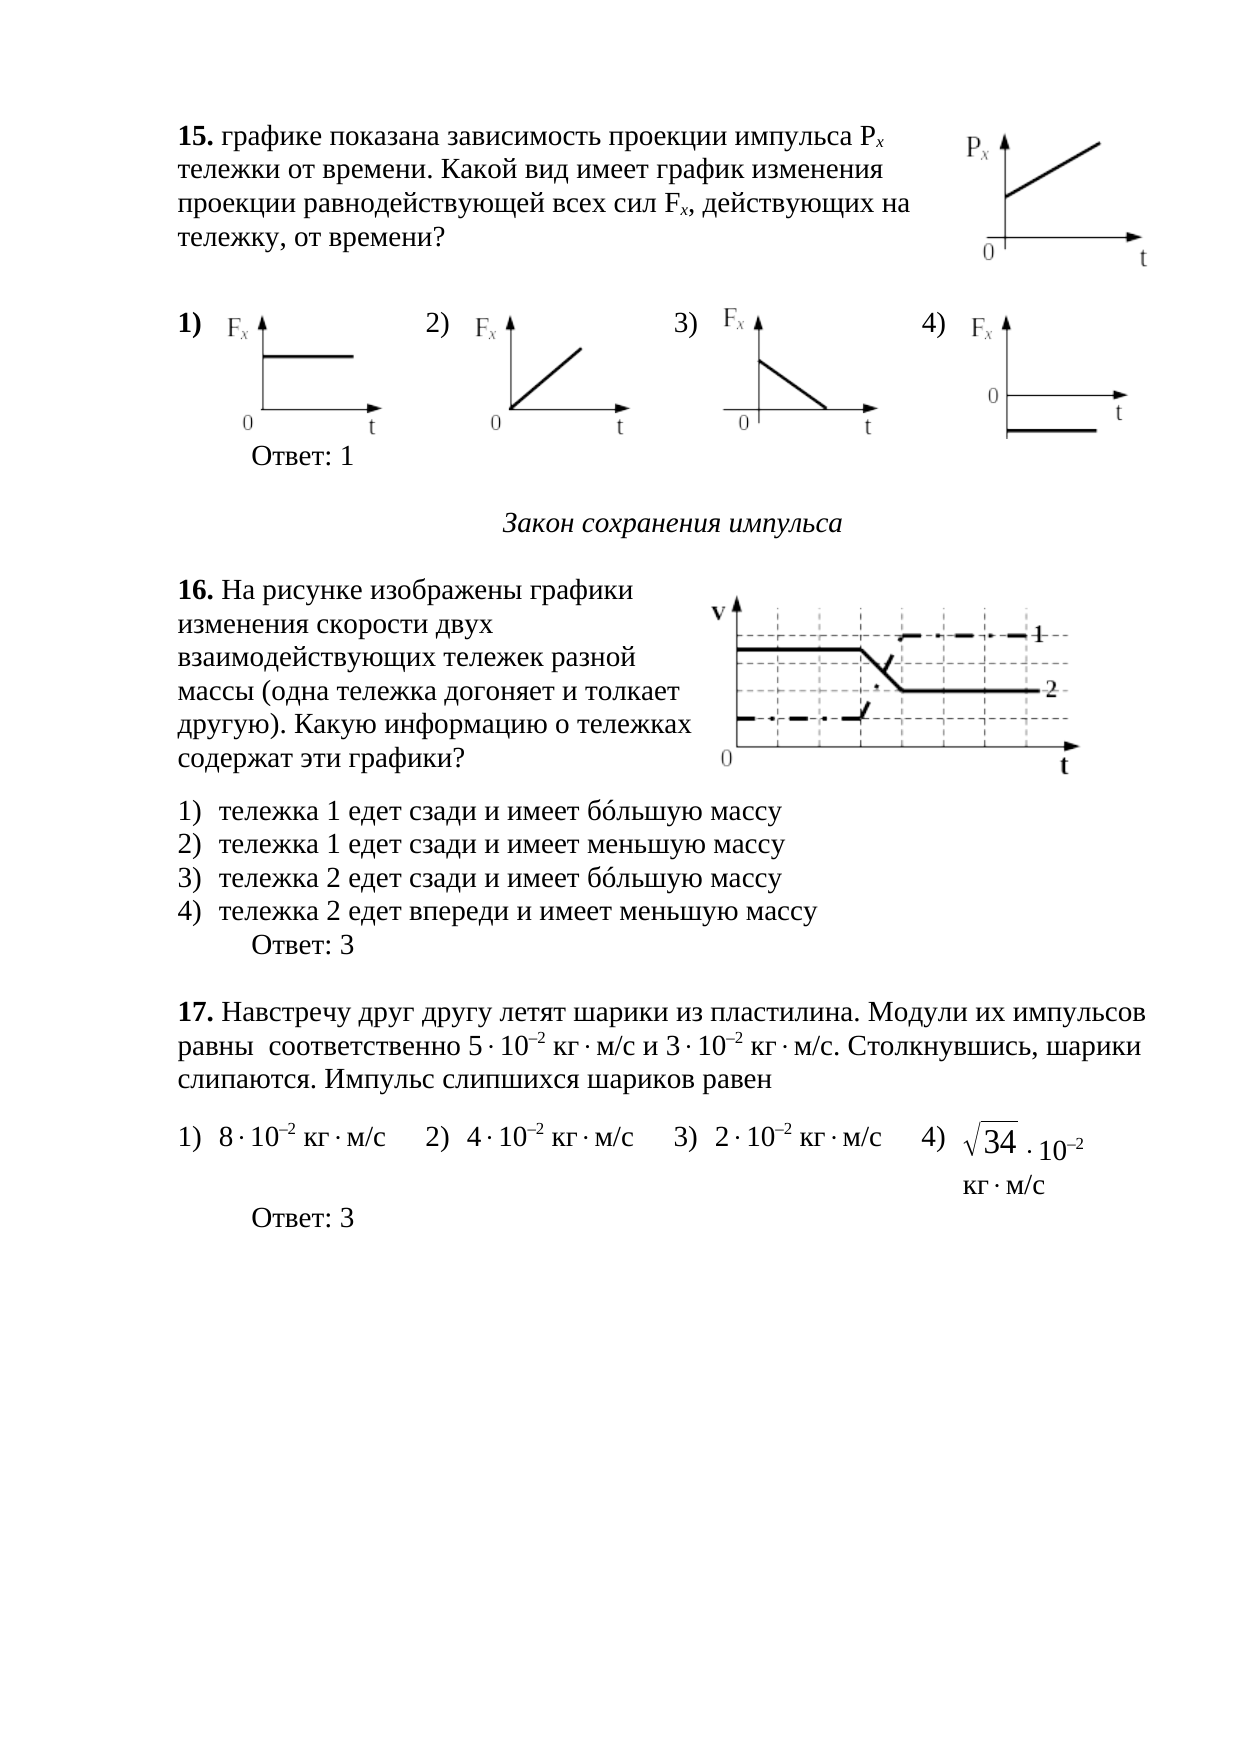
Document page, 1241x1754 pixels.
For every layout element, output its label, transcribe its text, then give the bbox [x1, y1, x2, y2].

text Ответ: 3 [177, 927, 1152, 961]
table_header [952, 305, 1158, 438]
table_header 4) [910, 1119, 951, 1201]
text Закон сохранения импульса [177, 505, 1168, 539]
table_header [208, 305, 414, 438]
text Ответ: 3 [177, 1201, 1152, 1234]
table_header 3) [662, 305, 704, 438]
text Ответ: 1 [177, 438, 1168, 472]
table_header 410–2 кгм/с [455, 1119, 662, 1201]
table_header [704, 305, 910, 438]
table_header 1) [166, 1119, 207, 1201]
table_cell тележка 1 едет сзади и имеет меньшую массу [207, 826, 1123, 860]
table_cell 4) [166, 894, 207, 927]
table_header 3) [662, 1119, 703, 1201]
table_header 210–2 кгм/с [704, 1119, 910, 1201]
table_header 10–2 кгм/с [951, 1119, 1158, 1201]
table_header тележка 1 едет сзади и имеет бóльшую массу [207, 793, 1123, 826]
table_cell тележка 2 едет впереди и имеет меньшую массу [207, 894, 1123, 927]
table_header 2) [414, 1119, 455, 1201]
text 15. графике показана зависимость проекции импульса Рх тележки от времени. Какой вид имеет график изменения проекции равнодействующей всех сил Fх, действующих на тележку, от времени? [177, 118, 1158, 252]
text 17. Навстречу друг другу летят шарики из пластилина. Модули их импульсов равны соответственно 510–2 кгм/с и 310–2 кгм/с. Столкнувшись, шарики слипаются. Импульс слипшихся шариков равен [177, 994, 1158, 1095]
table_header [456, 305, 662, 438]
text 16. На рисунке изображены графики изменения скорости двух взаимодействующих тележек разной массы (одна тележка догоняет и толкает другую). Какую информацию о тележках содержат эти графики? [177, 572, 1152, 774]
table_cell 2) [166, 826, 207, 860]
table_header 1) [166, 305, 207, 438]
table_header 2) [414, 305, 456, 438]
table_cell тележка 2 едет сзади и имеет бóльшую массу [207, 860, 1123, 893]
table_header 1) [166, 793, 207, 826]
table_cell 3) [166, 860, 207, 893]
table_header 4) [910, 305, 952, 438]
table_header 810–2 кгм/с [208, 1119, 414, 1201]
